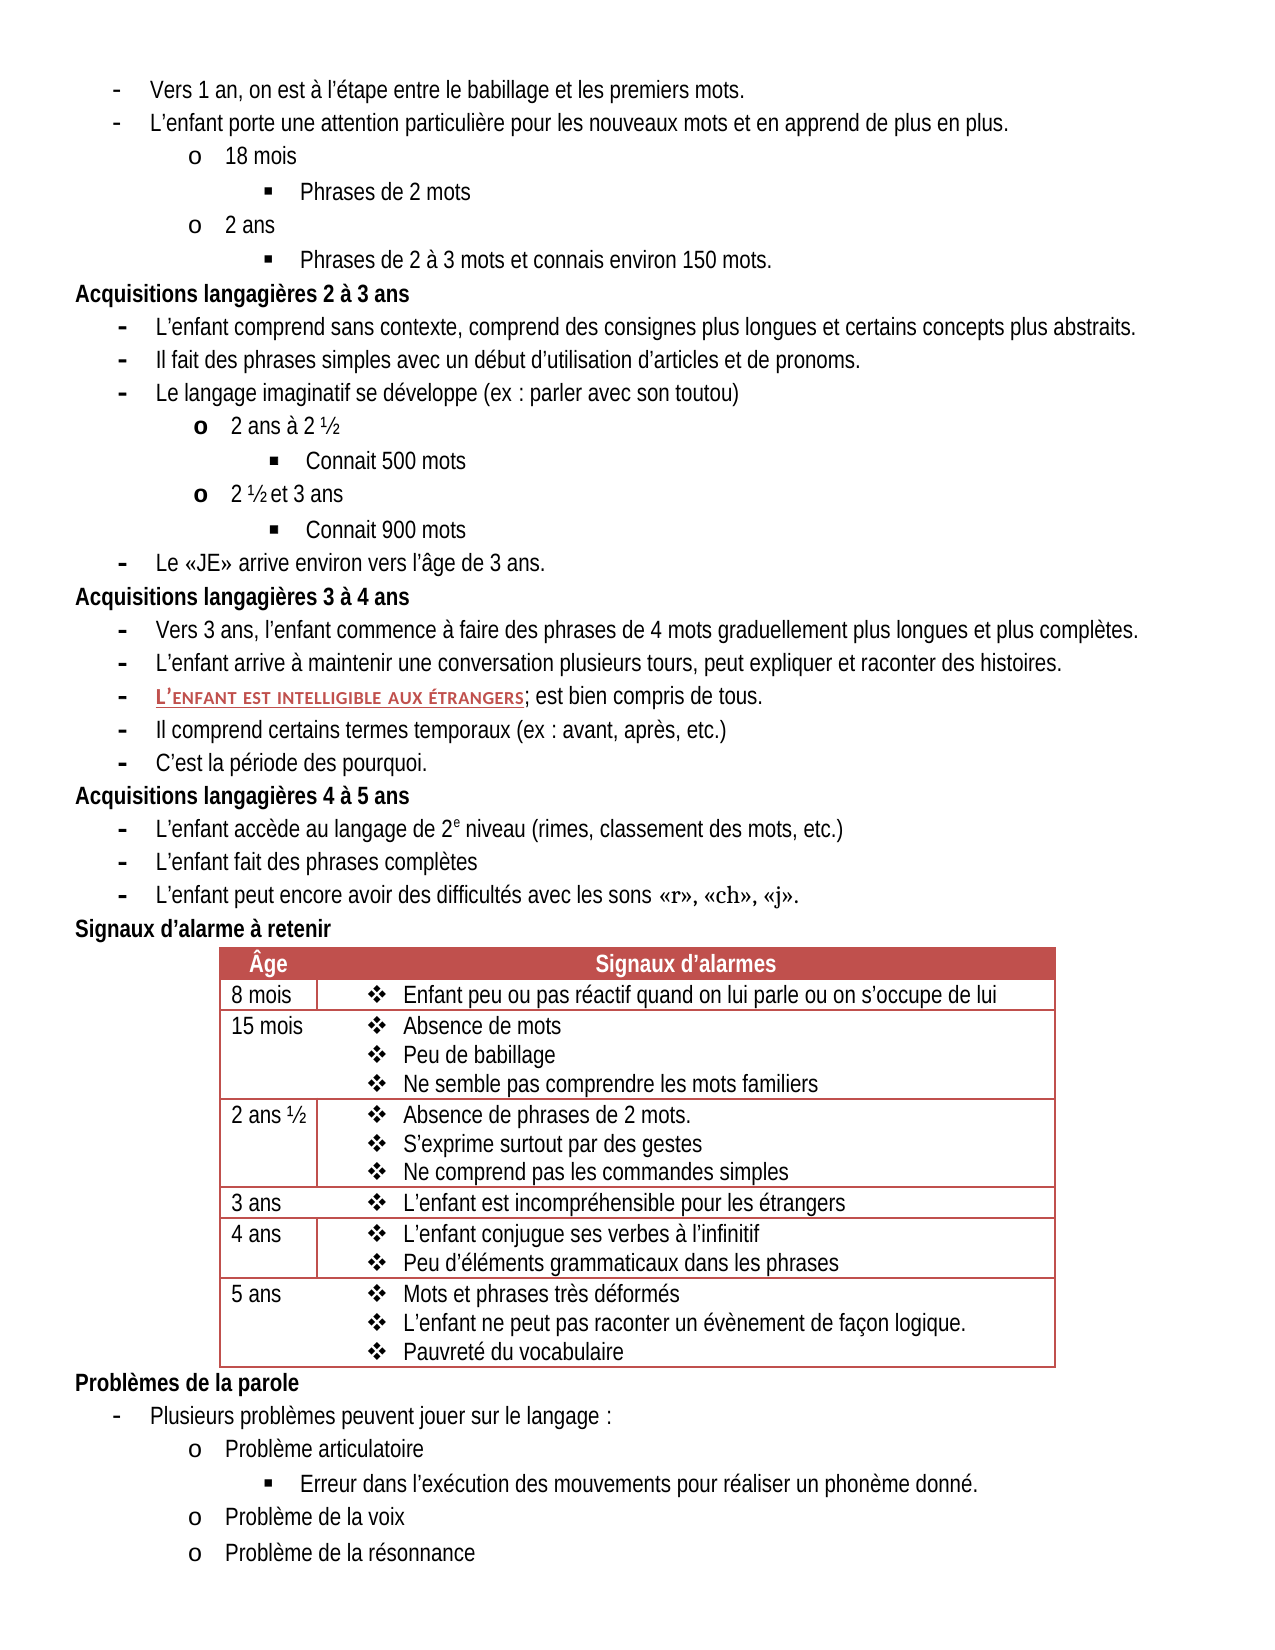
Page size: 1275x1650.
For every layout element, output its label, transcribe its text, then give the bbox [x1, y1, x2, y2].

list Problème articulatoire [187, 1434, 1200, 1465]
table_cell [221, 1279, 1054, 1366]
list 18 mois [187, 141, 1200, 172]
list L’enfant peut encore avoir des difficultés avec les sons «r», «ch», «j». [118, 880, 1200, 910]
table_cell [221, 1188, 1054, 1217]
text Problèmes de la parole [75, 1368, 1200, 1396]
list Problème de la voix [187, 1502, 1200, 1533]
list Plusieurs problèmes peuvent jouer sur le langage : [112, 1401, 1200, 1429]
list L’enfant fait des phrases complètes [118, 847, 1200, 876]
list Connait 900 mots [268, 515, 1200, 544]
text Signaux d’alarme à retenir [75, 914, 1200, 943]
list Problème de la résonnance [187, 1538, 1200, 1569]
list L’enfant comprend sans contexte, comprend des consignes plus longues et certains concepts plus abstraits. [118, 311, 1200, 340]
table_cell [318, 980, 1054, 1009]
list Le «JE» arrive environ vers l’âge de 3 ans. [118, 548, 1200, 578]
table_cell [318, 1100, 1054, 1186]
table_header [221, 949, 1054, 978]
text Acquisitions langagières 3 à 4 ans [75, 582, 1200, 611]
text Acquisitions langagières 4 à 5 ans [75, 781, 1200, 810]
text Acquisitions langagières 2 à 3 ans [75, 278, 1200, 307]
list Erreur dans l’exécution des mouvements pour réaliser un phonème donné. [262, 1469, 1200, 1498]
list 2 ½ et 3 ans [193, 479, 1200, 510]
list L’enfant porte une attention particulière pour les nouveaux mots et en apprend de plus en plus. [112, 108, 1200, 137]
list Il fait des phrases simples avec un début d’utilisation d’articles et de pronoms. [118, 344, 1200, 373]
list C’est la période des pourquoi. [118, 748, 1200, 777]
list Le langage imaginatif se développe (ex : parler avec son toutou) [118, 378, 1200, 407]
list Phrases de 2 mots [262, 177, 1200, 206]
list 2 ans à 2 ½ [193, 411, 1200, 442]
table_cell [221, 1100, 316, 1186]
list Il comprend certains termes temporaux (ex : avant, après, etc.) [118, 715, 1200, 744]
list Connait 500 mots [268, 446, 1200, 475]
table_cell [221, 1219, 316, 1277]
list Vers 3 ans, l’enfant commence à faire des phrases de 4 mots graduellement plus longues et plus complètes. [118, 615, 1200, 644]
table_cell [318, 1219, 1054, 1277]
list L’enfant arrive à maintenir une conversation plusieurs tours, peut expliquer et raconter des histoires. [118, 648, 1200, 677]
list 2 ans [187, 210, 1200, 241]
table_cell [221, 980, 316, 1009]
list L’enfant est intelligible aux étrangers; est bien compris de tous. [118, 681, 1200, 711]
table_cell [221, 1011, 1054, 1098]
list Phrases de 2 à 3 mots et connais environ 150 mots. [262, 245, 1200, 274]
list Vers 1 an, on est à l’étape entre le babillage et les premiers mots. [112, 75, 1200, 104]
list L’enfant accède au langage de 2e niveau (rimes, classement des mots, etc.) [118, 814, 1200, 843]
